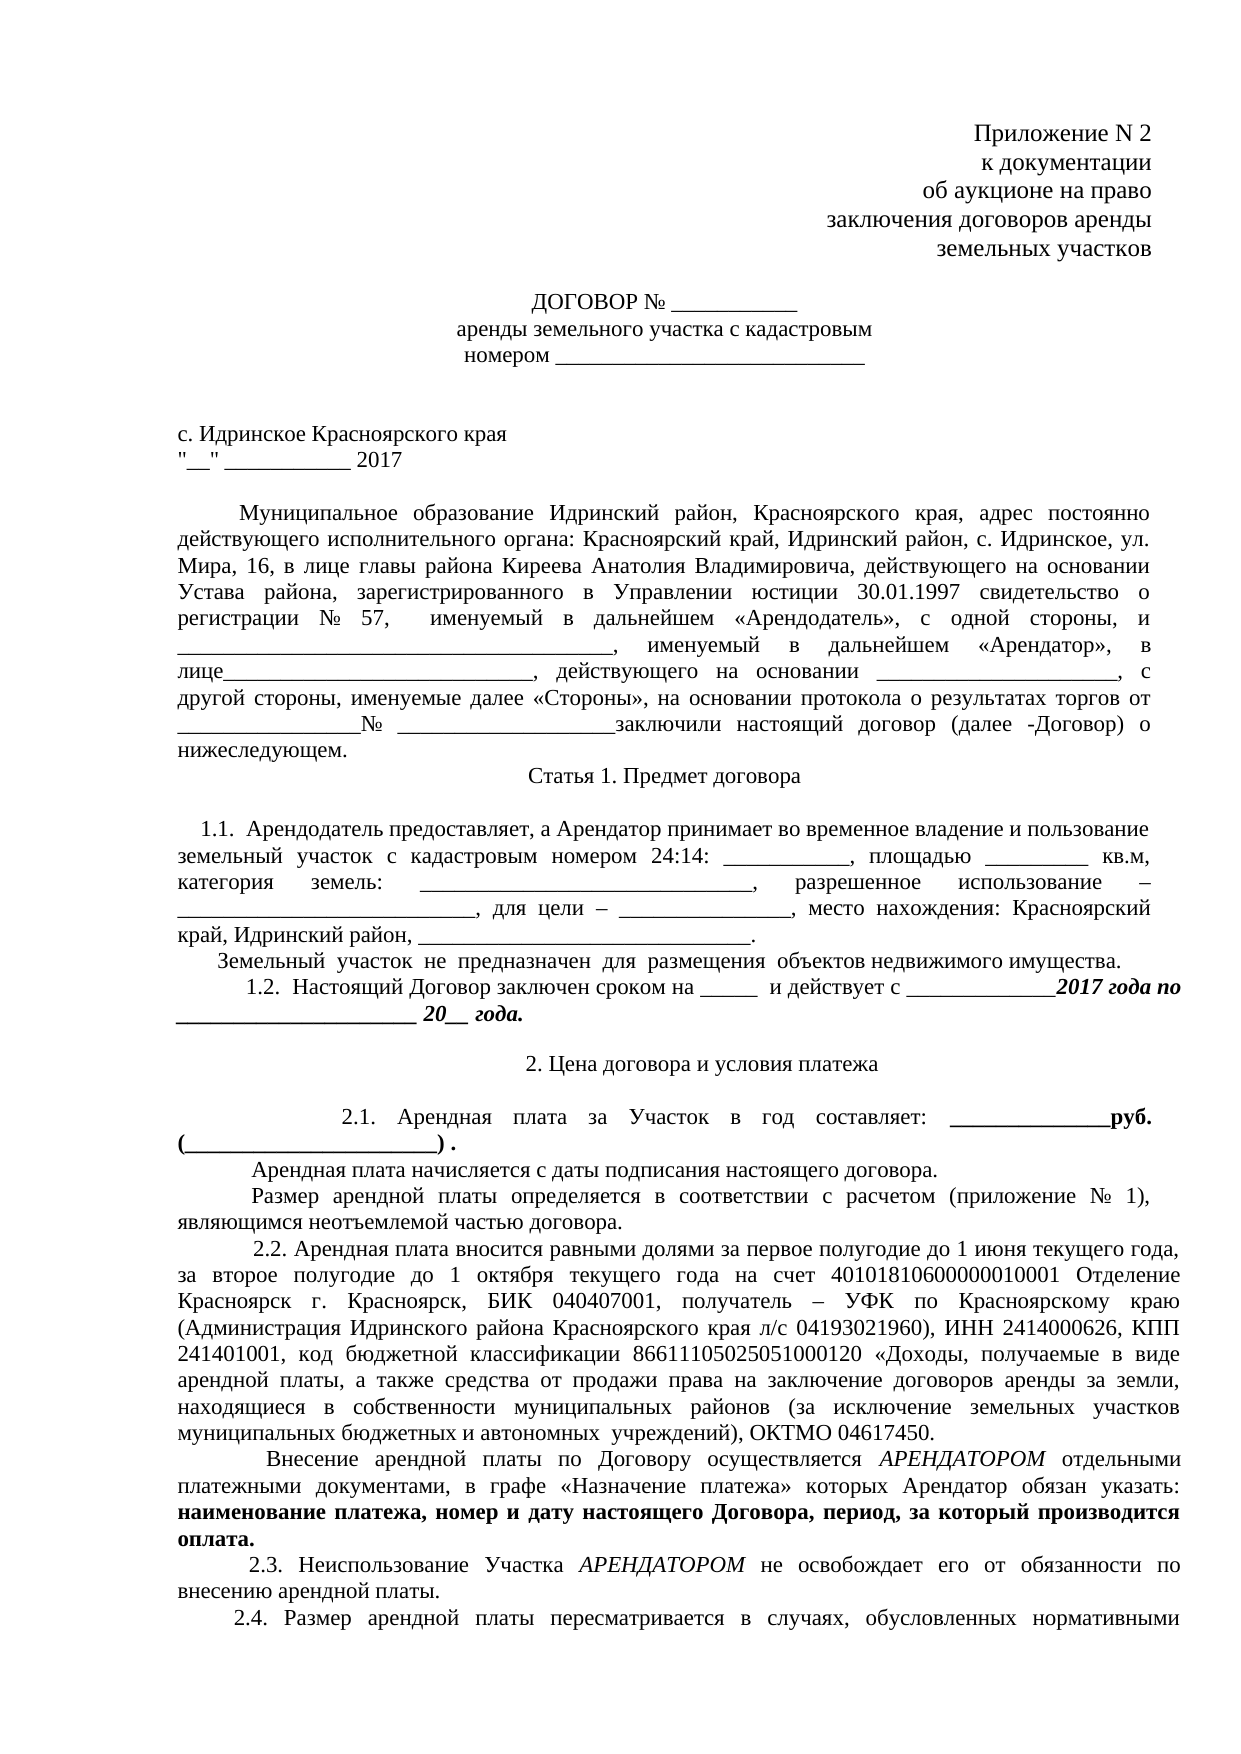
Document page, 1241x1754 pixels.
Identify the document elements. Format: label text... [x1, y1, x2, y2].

text 1.2. Настоящий Договор заключен сроком на _____ и действует с _____________2017 года по _____________________ 20__ года. [177, 973, 1181, 1026]
text Статья 1. Предмет договора [177, 763, 1152, 789]
text ДОГОВОР № ___________ [177, 288, 1152, 314]
text Муниципальное образование Идринский район, Красноярского края, адрес постоянно действующего исполнительного органа: Красноярский край, Идринский район, с. Идринское, ул. Мира, 16, в лице главы района Киреева Анатолия Владимировича, действующего на основании Устава района, зарегистрированного в Управлении юстиции 30.01.1997 свидетельство о регистрации № 57, именуемый в дальнейшем «Арендодатель», с одной стороны, и ______________________________________, именуемый в дальнейшем «Арендатор», в лице___________________________, действующего на основании _____________________, с другой стороны, именуемые далее «Стороны», на основании протокола о результатах торгов от ________________№ ___________________заключили настоящий договор (далее -Договор) о нижеследующем. [177, 499, 1152, 763]
text номером ___________________________ [177, 341, 1152, 367]
text 2.1. Арендная плата за Участок в год составляет: ______________руб. (______________________) . [177, 1103, 1152, 1156]
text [177, 1604, 1181, 1630]
text к документации [177, 147, 1152, 176]
text Арендная плата начисляется с даты подписания настоящего договора. [177, 1156, 1152, 1182]
text заключения договоров аренды [177, 204, 1152, 233]
text земельных участков [177, 233, 1152, 262]
text Размер арендной платы определяется в соответствии с расчетом (приложение № 1), являющимся неотъемлемой частью договора. [177, 1182, 1152, 1235]
text Приложение N 2 [177, 118, 1152, 147]
text 2. Цена договора и условия платежа [252, 1050, 1152, 1077]
text об аукционе на право [177, 176, 1152, 204]
text с. Идринское Красноярского края [177, 420, 1152, 446]
text Земельный участок не предназначен для размещения объектов недвижимого имущества. [177, 947, 1152, 973]
text Внесение арендной платы по Договору осуществляется АРЕНДАТОРОМ отдельными платежными документами, в графе «Назначение платежа» которых Арендатор обязан указать: наименование платежа, номер и дату настоящего Договора, период, за который производится оплата. [177, 1446, 1181, 1551]
text аренды земельного участка с кадастровым [177, 314, 1152, 341]
text "__" ___________ 2017 [177, 446, 1152, 473]
text 2.3. Неиспользование Участка АРЕНДАТОРОМ не освобождает его от обязанности по внесению арендной платы. [177, 1551, 1181, 1604]
text 1.1. Арендодатель предоставляет, а Арендатор принимает во временное владение и пользование земельный участок с кадастровым номером 24:14: ___________, площадью _________ кв.м, категория земель: _____________________________, разрешенное использование – __________________________, для цели – _______________, место нахождения: Красноярский край, Идринский район, _____________________________. [177, 815, 1152, 947]
text 2.2. Арендная плата вносится равными долями за первое полугодие до 1 июня текущего года, за второе полугодие до 1 октября текущего года на счет 40101810600000010001 Отделение Красноярск г. Красноярск, БИК 040407001, получатель – УФК по Красноярскому краю (Администрация Идринского района Красноярского края л/с 04193021960), ИНН 2414000626, КПП 241401001, код бюджетной классификации 86611105025051000120 «Доходы, получаемые в виде арендной платы, а также средства от продажи права на заключение договоров аренды за земли, находящиеся в собственности муниципальных районов (за исключение земельных участков муниципальных бюджетных и автономных учреждений), ОКТМО 04617450. [177, 1235, 1181, 1446]
